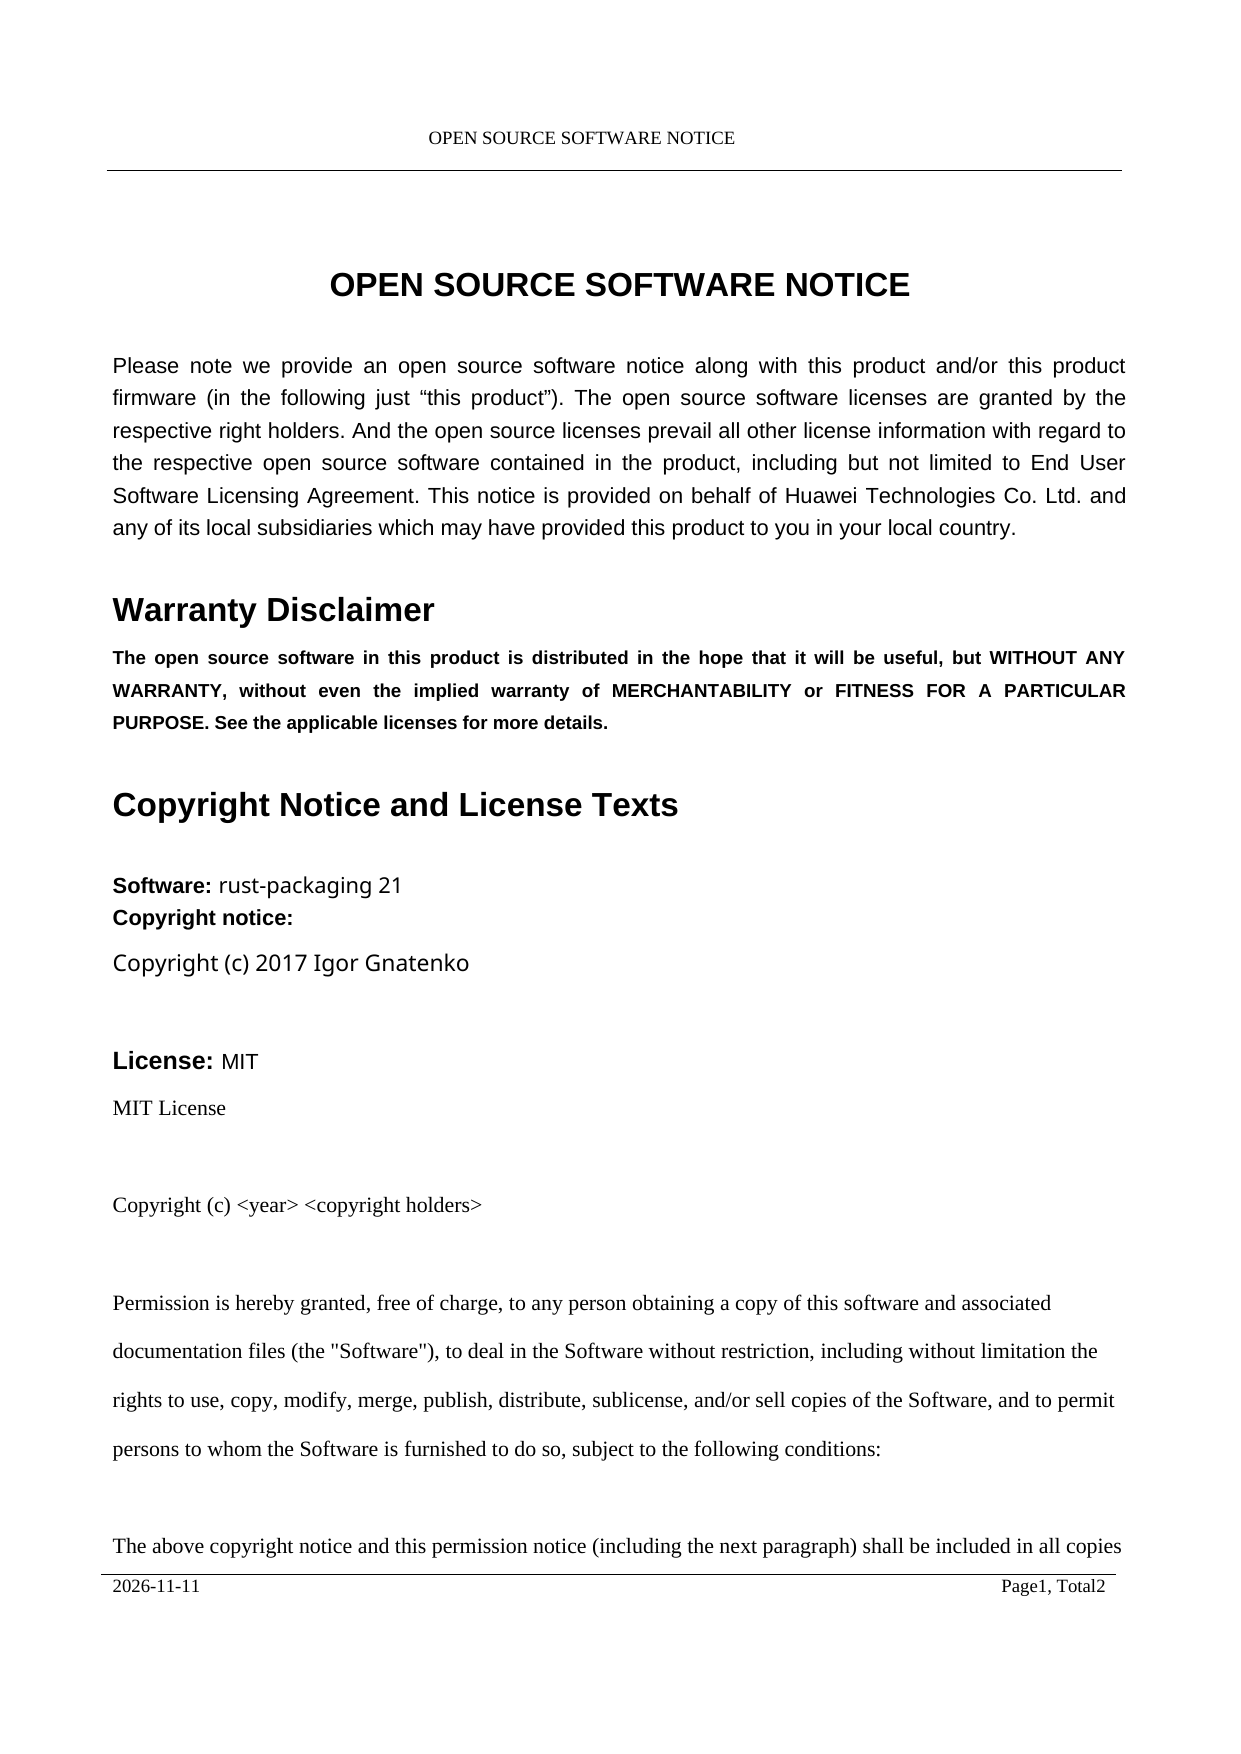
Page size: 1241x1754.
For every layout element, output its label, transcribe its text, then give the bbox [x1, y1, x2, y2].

text Copyright (c) 2017 Igor Gnatenko [112, 947, 1128, 1028]
text Copyright Notice and License Texts [112, 771, 1128, 836]
text Warranty Disclaimer [112, 576, 1128, 641]
text License: MIT [112, 1044, 1128, 1077]
text Please note we provide an open source software notice along with this product and/or this product firmware (in the following just “this product”). The open source software licenses are granted by the respective right holders. And the open source licenses prevail all other license information with regard to the respective open source software contained in the product, including but not limited to End User Software Licensing Agreement. This notice is provided on behalf of Huawei Technologies Co. Ltd. and any of its local subsidiaries which may have provided this product to you in your local country. [112, 349, 1128, 544]
text Copyright notice: [112, 901, 1128, 934]
text The open source software in this product is distributed in the hope that it will be useful, but WITHOUT ANY WARRANTY, without even the implied warranty of MERCHANTABILITY or FITNESS FOR A PARTICULAR PURPOSE. See the applicable licenses for more details. [112, 641, 1128, 739]
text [112, 1091, 1128, 1562]
text OPEN SOURCE SOFTWARE NOTICE [112, 251, 1128, 316]
text Software: rust-packaging 21 [112, 869, 1128, 901]
